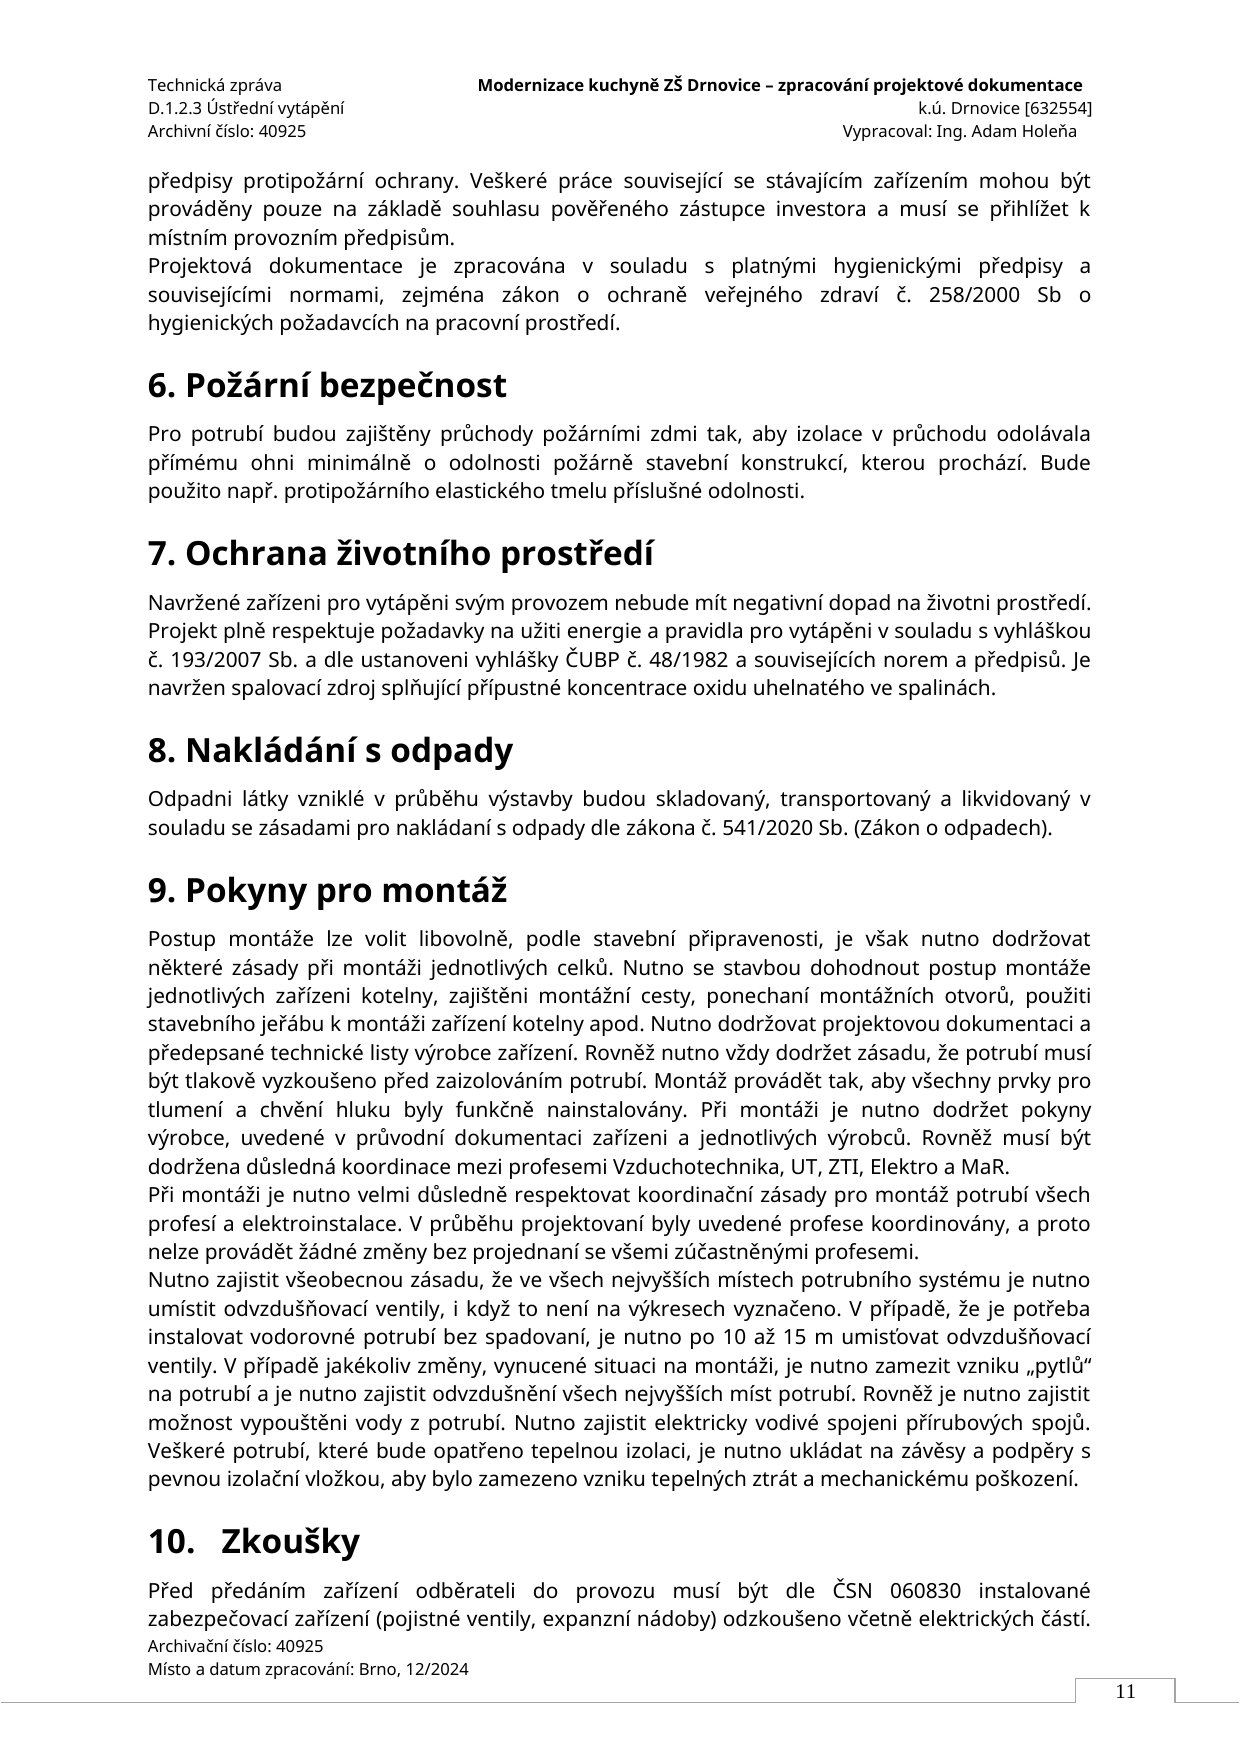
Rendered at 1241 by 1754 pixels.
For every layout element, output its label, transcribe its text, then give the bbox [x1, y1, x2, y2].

text Navržené zařízeni pro vytápěni svým provozem nebude mít negativní dopad na životni prostředí. Projekt plně respektuje požadavky na užiti energie a pravidla pro vytápěni v souladu s vyhláškou č. 193/2007 Sb. a dle ustanoveni vyhlášky ČUBP č. 48/1982 a souvisejících norem a předpisů. Je navržen spalovací zdroj splňující přípustné koncentrace oxidu uhelnatého ve spalinách. [148, 588, 1092, 702]
text Pro potrubí budou zajištěny průchody požárními zdmi tak, aby izolace v průchodu odolávala přímému ohni minimálně o odolnosti požárně stavební konstrukcí, kterou prochází. Bude použito např. protipožárního elastického tmelu příslušné odolnosti. [148, 419, 1092, 505]
subtitle Pokyny pro montáž [148, 866, 1092, 912]
subtitle Zkoušky [148, 1518, 1092, 1563]
text Při montáži je nutno velmi důsledně respektovat koordinační zásady pro montáž potrubí všech profesí a elektroinstalace. V průběhu projektovaní byly uvedené profese koordinovány, a proto nelze provádět žádné změny bez projednaní se všemi zúčastněnými profesemi. [148, 1180, 1092, 1266]
text Nutno zajistit všeobecnou zásadu, že ve všech nejvyšších místech potrubního systému je nutno umístit odvzdušňovací ventily, i když to není na výkresech vyznačeno. V případě, že je potřeba instalovat vodorovné potrubí bez spadovaní, je nutno po 10 až 15 m umisťovat odvzdušňovací ventily. V případě jakékoliv změny, vynucené situaci na montáži, je nutno zamezit vzniku „pytlů“ na potrubí a je nutno zajistit odvzdušnění všech nejvyšších míst potrubí. Rovněž je nutno zajistit možnost vypouštěni vody z potrubí. Nutno zajistit elektricky vodivé spojeni přírubových spojů. Veškeré potrubí, které bude opatřeno tepelnou izolaci, je nutno ukládat na závěsy a podpěry s pevnou izolační vložkou, aby bylo zamezeno vzniku tepelných ztrát a mechanickému poškození. [148, 1266, 1092, 1493]
subtitle Nakládání s odpady [148, 727, 1092, 772]
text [148, 166, 1092, 251]
text Projektová dokumentace je zpracována v souladu s platnými hygienickými předpisy a souvisejícími normami, zejména zákon o ochraně veřejného zdraví č. 258/2000 Sb o hygienických požadavcích na pracovní prostředí. [148, 251, 1092, 337]
subtitle Požární bezpečnost [148, 362, 1092, 407]
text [148, 1576, 1092, 1633]
subtitle Ochrana životního prostředí [148, 530, 1092, 575]
text Odpadni látky vzniklé v průběhu výstavby budou skladovaný, transportovaný a likvidovaný v souladu se zásadami pro nakládaní s odpady dle zákona č. 541/2020 Sb. (Zákon o odpadech). [148, 784, 1092, 841]
text Postup montáže lze volit libovolně, podle stavební připravenosti, je však nutno dodržovat některé zásady při montáži jednotlivých celků. Nutno se stavbou dohodnout postup montáže jednotlivých zařízeni kotelny, zajištěni montážní cesty, ponechaní montážních otvorů, použiti stavebního jeřábu k montáži zařízení kotelny apod. Nutno dodržovat projektovou dokumentaci a předepsané technické listy výrobce zařízení. Rovněž nutno vždy dodržet zásadu, že potrubí musí být tlakově vyzkoušeno před zaizolováním potrubí. Montáž provádět tak, aby všechny prvky pro tlumení a chvění hluku byly funkčně nainstalovány. Při montáži je nutno dodržet pokyny výrobce, uvedené v průvodní dokumentaci zařízeni a jednotlivých výrobců. Rovněž musí být dodržena důsledná koordinace mezi profesemi Vzduchotechnika, UT, ZTI, Elektro a MaR. [148, 924, 1092, 1180]
